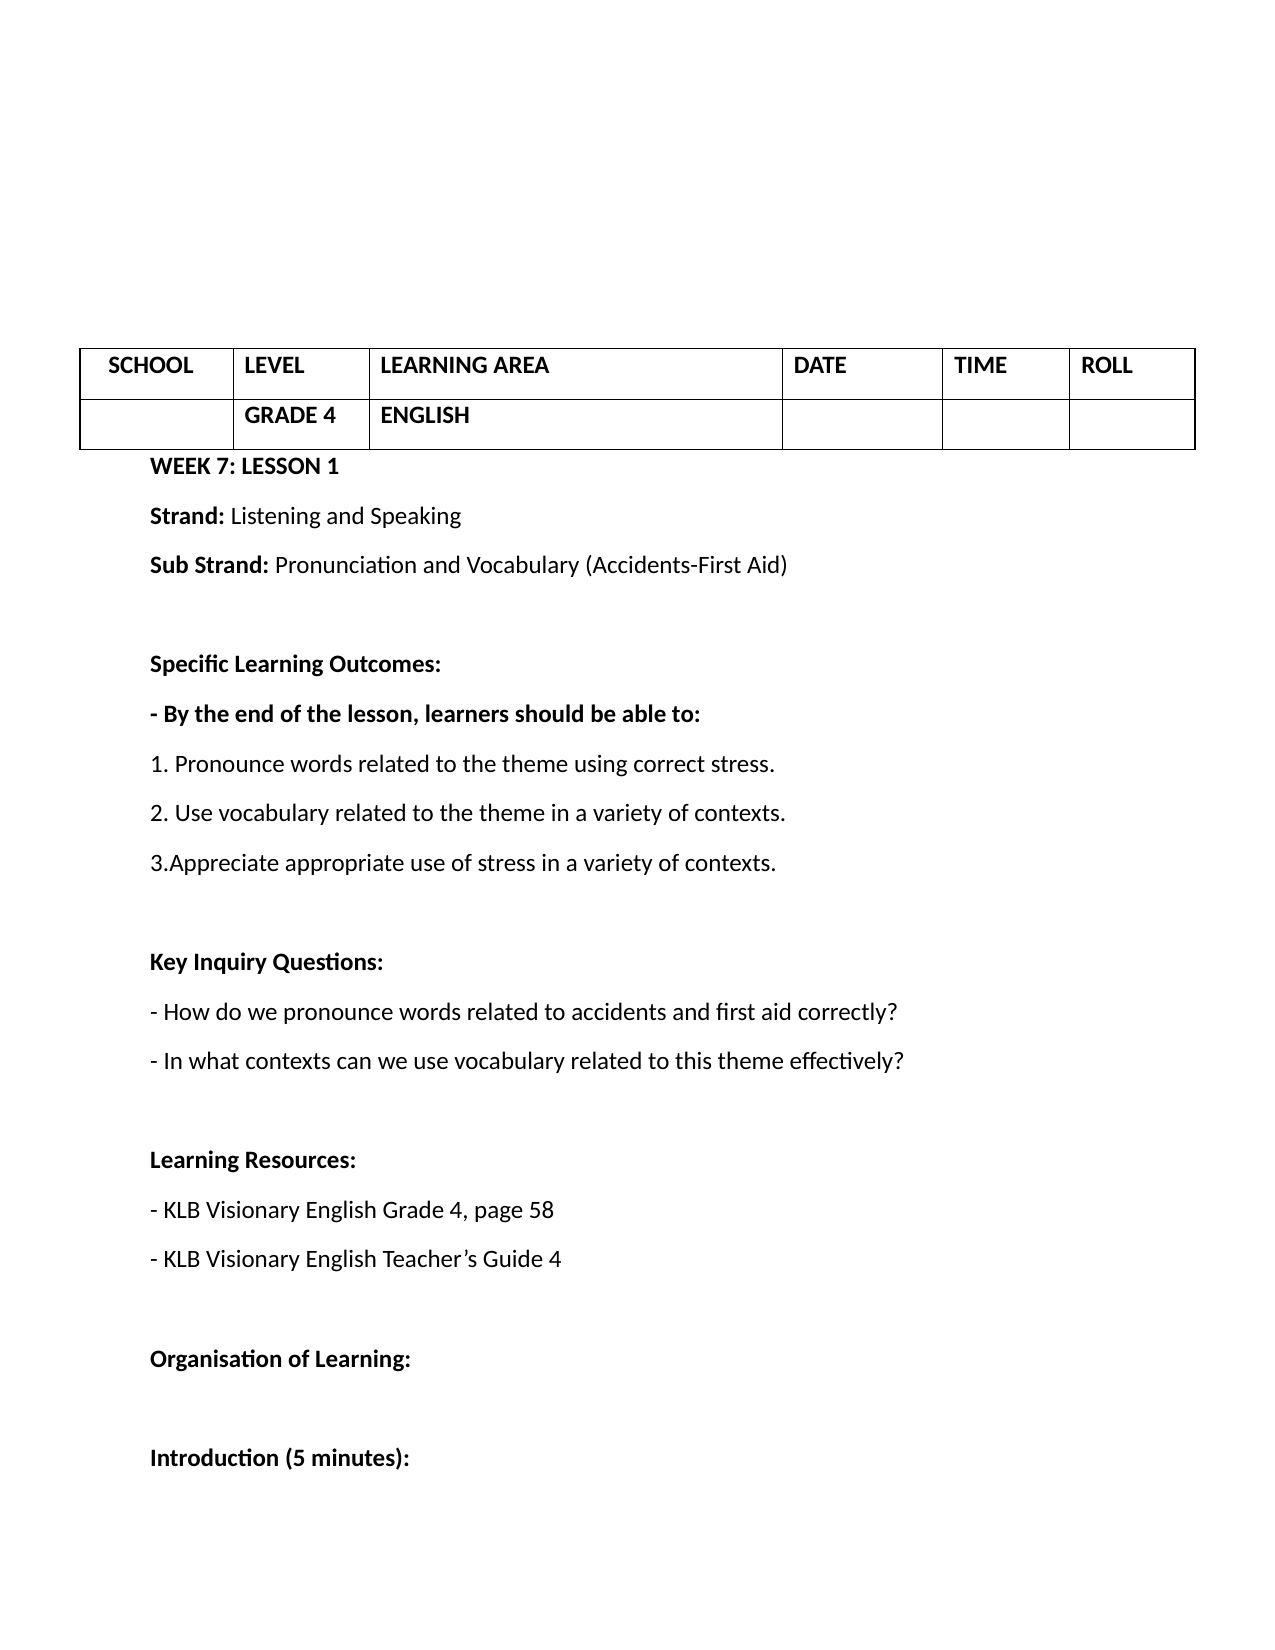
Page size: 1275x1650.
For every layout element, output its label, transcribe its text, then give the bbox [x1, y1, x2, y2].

text - By the end of the lesson, learners should be able to: [150, 698, 1125, 729]
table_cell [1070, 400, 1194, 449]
text Organisation of Learning: [150, 1343, 1125, 1373]
text Key Inquiry Questions: [150, 946, 1125, 977]
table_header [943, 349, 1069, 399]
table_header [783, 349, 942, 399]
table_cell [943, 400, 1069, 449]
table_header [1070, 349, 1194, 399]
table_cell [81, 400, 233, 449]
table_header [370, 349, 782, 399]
text - KLB Visionary English Grade 4, page 58 [150, 1194, 1125, 1224]
text Strand: Listening and Speaking [150, 500, 1125, 530]
text WEEK 7: LESSON 1 [150, 450, 1125, 481]
text Learning Resources: [150, 1144, 1125, 1175]
text 2. Use vocabulary related to the theme in a variety of contexts. [150, 797, 1125, 828]
text Specific Learning Outcomes: [150, 648, 1125, 679]
text - In what contexts can we use vocabulary related to this theme effectively? [150, 1045, 1125, 1076]
text 3.Appreciate appropriate use of stress in a variety of contexts. [150, 847, 1125, 877]
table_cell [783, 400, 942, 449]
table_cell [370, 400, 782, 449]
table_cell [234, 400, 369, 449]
text Sub Strand: Pronunciation and Vocabulary (Accidents-First Aid) [150, 549, 1125, 580]
text Introduction (5 minutes): [150, 1442, 1125, 1472]
text - KLB Visionary English Teacher’s Guide 4 [150, 1243, 1125, 1274]
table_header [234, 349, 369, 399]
text 1. Pronounce words related to the theme using correct stress. [150, 748, 1125, 778]
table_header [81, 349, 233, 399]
text - How do we pronounce words related to accidents and first aid correctly? [150, 996, 1125, 1026]
